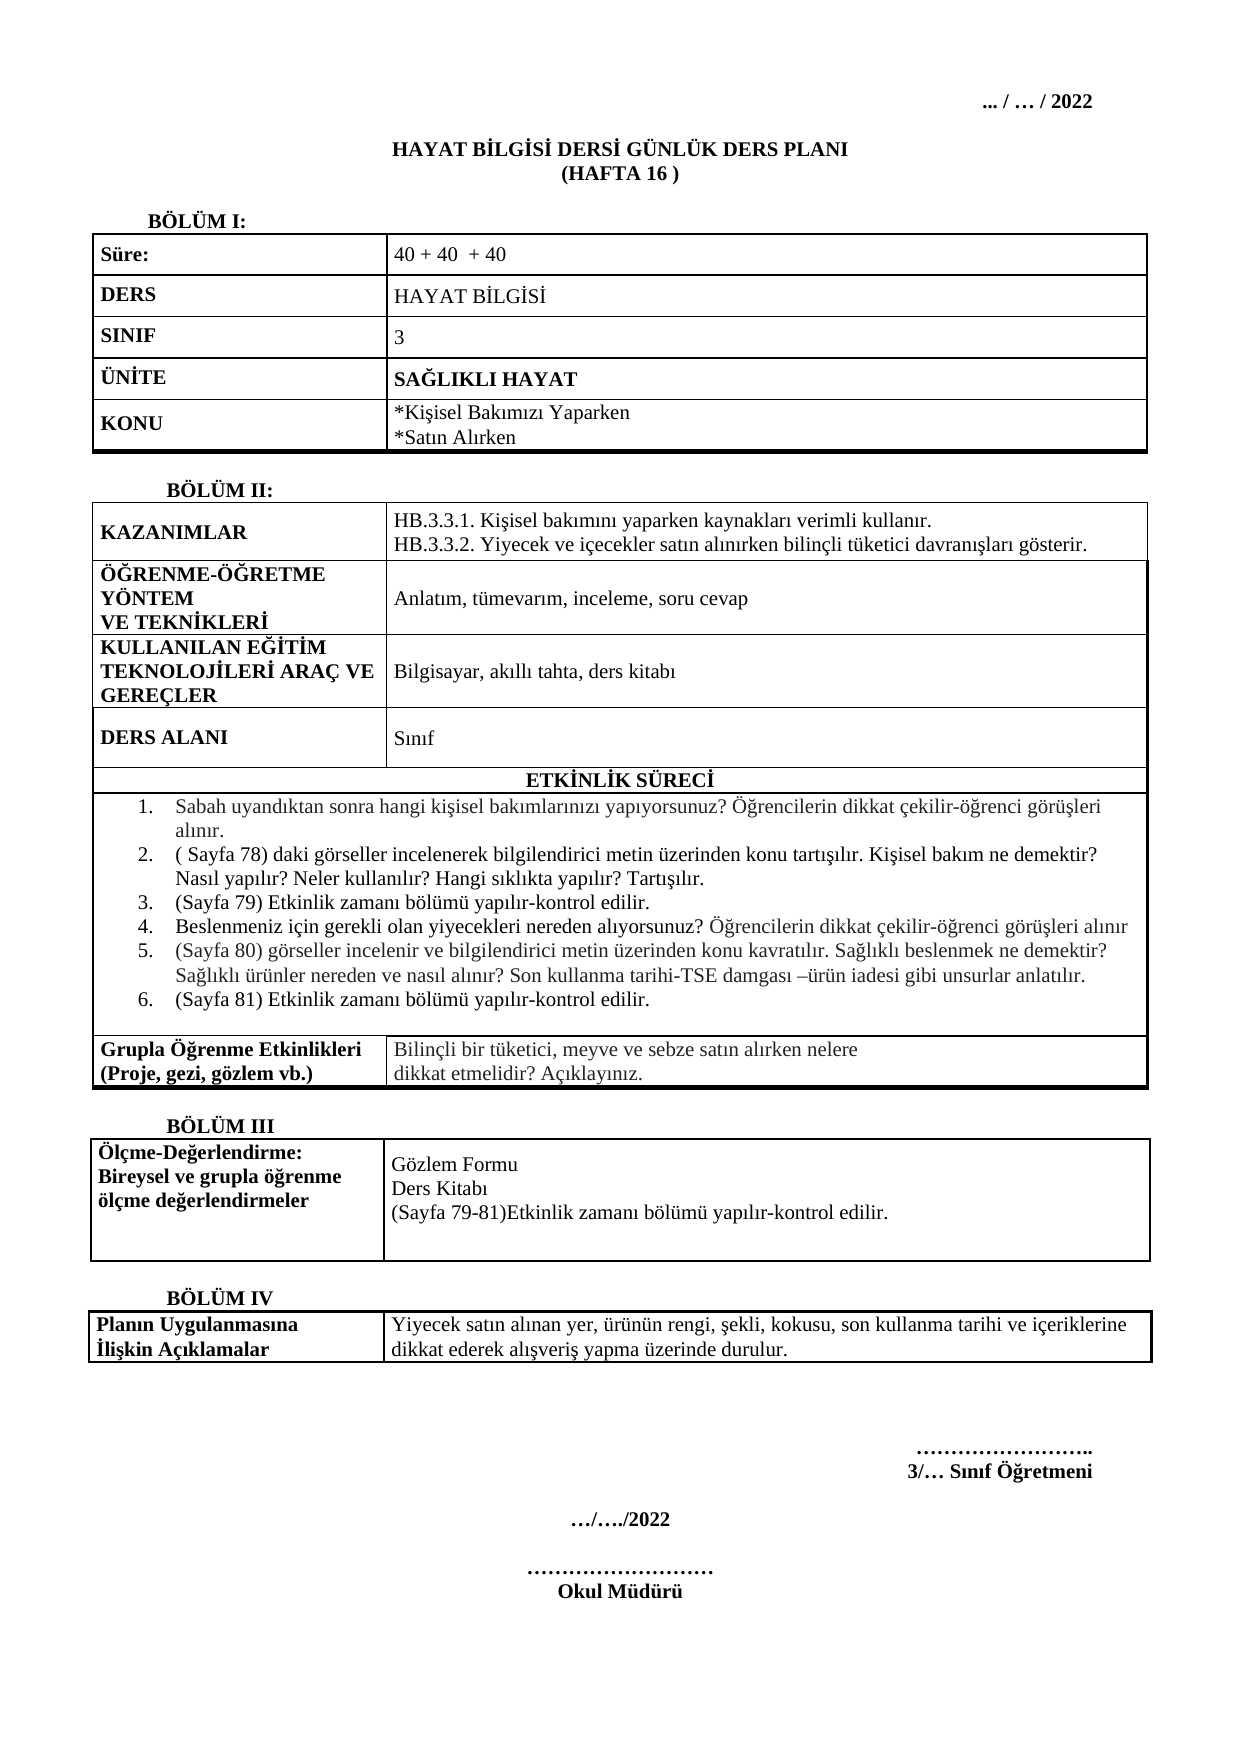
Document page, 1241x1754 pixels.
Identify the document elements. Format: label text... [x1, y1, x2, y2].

table_header Planın Uygulanmasına İlişkin Açıklamalar [90, 1313, 383, 1361]
table_header Gözlem Formu Ders Kitabı (Sayfa 79-81)Etkinlik zamanı bölümü yapılır-kontrol edilir. [385, 1140, 1149, 1260]
table_header 40 + 40 + 40 [388, 235, 1146, 274]
table_cell *Kişisel Bakımızı Yaparken *Satın Alırken [388, 400, 1146, 449]
table_cell SAĞLIKLI HAYAT [388, 359, 1146, 398]
table_cell Bilgisayar, akıllı tahta, ders kitabı [387, 635, 1146, 707]
table_header Yiyecek satın alınan yer, ürünün rengi, şekli, kokusu, son kullanma tarihi ve içeriklerine dikkat ederek alışveriş yapma üzerinde durulur. [385, 1313, 1150, 1361]
table_cell DERS [94, 276, 386, 316]
text 3/… Sınıf Öğretmeni [148, 1459, 1092, 1483]
table_cell Sınıf [387, 708, 1146, 766]
text BÖLÜM II: [148, 478, 1092, 502]
table_cell Grupla Öğrenme Etkinlikleri (Proje, gezi, gözlem vb.) [94, 1036, 386, 1085]
table_cell KULLANILAN EĞİTİM TEKNOLOJİLERİ ARAÇ VE GEREÇLER [93, 635, 386, 707]
table_cell HAYAT BİLGİSİ [388, 276, 1146, 316]
text BÖLÜM I: [148, 209, 1092, 233]
subtitle BÖLÜM III [148, 1114, 1092, 1138]
text HAYAT BİLGİSİ DERSİ GÜNLÜK DERS PLANI [148, 137, 1092, 161]
subtitle BÖLÜM IV [148, 1286, 1092, 1310]
table_cell ÖĞRENME-ÖĞRETME YÖNTEM VE TEKNİKLERİ [93, 561, 386, 634]
table_cell Sabah uyandıktan sonra hangi kişisel bakımlarınızı yapıyorsunuz? Öğrencilerin dikkat çekilir-öğrenci görüşleri alınır. ( Sayfa 78) daki görseller incelenerek bilgilendirici metin üzerinden konu tartışılır. Kişisel bakım ne demektir? Nasıl yapılır? Neler kullanılır? Hangi sıklıkta yapılır? Tartışılır. (Sayfa 79) Etkinlik zamanı bölümü yapılır-kontrol edilir. Beslenmeniz için gerekli olan yiyecekleri nereden alıyorsunuz? Öğrencilerin dikkat çekilir-öğrenci görüşleri alınır (Sayfa 80) görseller incelenir ve bilgilendirici metin üzerinden konu kavratılır. Sağlıklı beslenmek ne demektir? Sağlıklı ürünler nereden ve nasıl alınır? Son kullanma tarihi-TSE damgası –ürün iadesi gibi unsurlar anlatılır. (Sayfa 81) Etkinlik zamanı bölümü yapılır-kontrol edilir. [94, 794, 1146, 1035]
text ... / … / 2022 [148, 89, 1092, 113]
table_header Ölçme-Değerlendirme: Bireysel ve grupla öğrenme ölçme değerlendirmeler [92, 1140, 383, 1260]
table_cell SINIF [94, 317, 386, 357]
table_cell ÜNİTE [94, 359, 386, 398]
table_cell DERS ALANI [94, 708, 386, 766]
text ……………………… [148, 1555, 1092, 1579]
table_header KAZANIMLAR [93, 503, 386, 560]
table_cell ETKİNLİK SÜRECİ [94, 768, 1146, 792]
table_cell 3 [388, 317, 1146, 357]
text …/…./2022 [148, 1507, 1092, 1531]
text (HAFTA 16 ) [148, 161, 1092, 185]
table_header HB.3.3.1. Kişisel bakımını yaparken kaynakları verimli kullanır. HB.3.3.2. Yiyecek ve içecekler satın alınırken bilinçli tüketici davranışları gösterir. [387, 503, 1147, 560]
text …………………….. [148, 1435, 1092, 1459]
table_cell Bilinçli bir tüketici, meyve ve sebze satın alırken nelere dikkat etmelidir? Açıklayınız. [387, 1037, 1146, 1085]
table_cell KONU [94, 400, 386, 449]
table_cell Anlatım, tümevarım, inceleme, soru cevap [387, 561, 1146, 634]
table_header Süre: [94, 235, 386, 274]
text Okul Müdürü [148, 1579, 1092, 1603]
